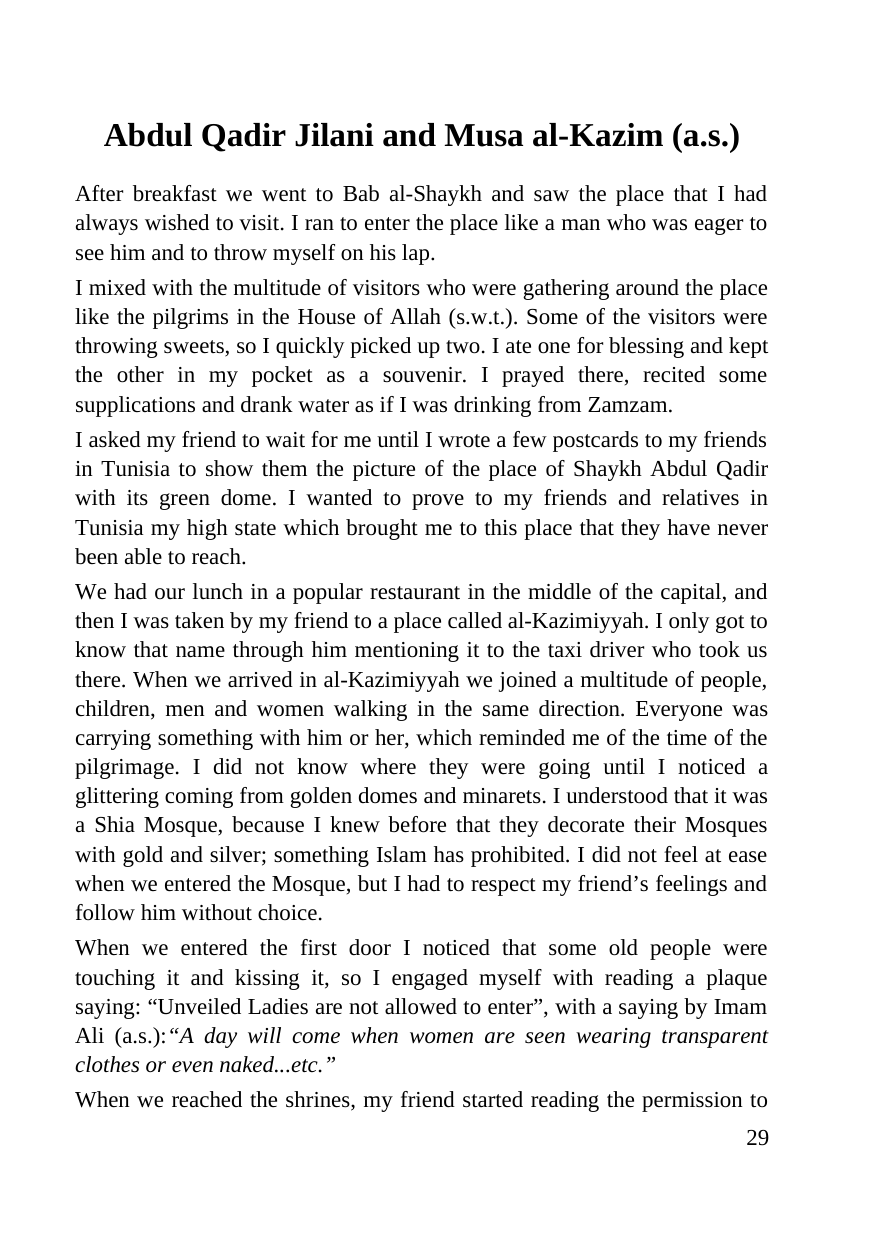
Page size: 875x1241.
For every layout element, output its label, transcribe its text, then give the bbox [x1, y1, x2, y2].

subtitle Abdul Qadir Jilani and Musa al-Kazim (a.s.) [75, 115, 769, 153]
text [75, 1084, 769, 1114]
text We had our lunch in a popular restaurant in the middle of the capital, and then I was taken by my friend to a place called al-Kazimiyyah. I only got to know that name through him mentioning it to the taxi driver who took us there. When we arrived in al-Kazimiyyah we joined a multitude of people, children, men and women walking in the same direction. Everyone was carrying something with him or her, which reminded me of the time of the pilgrimage. I did not know where they were going until I noticed a glittering coming from golden domes and minarets. I understood that it was a Shia Mosque, because I knew before that they decorate their Mosques with gold and silver; something Islam has prohibited. I did not feel at ease when we entered the Mosque, but I had to respect my friend’s feelings and follow him without choice. [75, 576, 769, 926]
text I asked my friend to wait for me until I wrote a few postcards to my friends in Tunisia to show them the picture of the place of Shaykh Abdul Qadir with its green dome. I wanted to prove to my friends and relatives in Tunisia my high state which brought me to this place that they have never been able to reach. [75, 424, 769, 570]
text I mixed with the multitude of visitors who were gathering around the place like the pilgrims in the House of Allah (s.w.t.). Some of the visitors were throwing sweets, so I quickly picked up two. I ate one for blessing and kept the other in my pocket as a souvenir. I prayed there, recited some supplications and drank water as if I was drinking from Zamzam. [75, 272, 769, 418]
text When we entered the first door I noticed that some old people were touching it and kissing it, so I engaged myself with reading a plaque saying: “Unveiled Ladies are not allowed to enter”, with a saying by Imam Ali (a.s.):“A day will come when women are seen wearing transparent clothes or even naked...etc.” [75, 932, 769, 1078]
text After breakfast we went to Bab al-Shaykh and saw the place that I had always wished to visit. I ran to enter the place like a man who was eager to see him and to throw myself on his lap. [75, 178, 769, 266]
